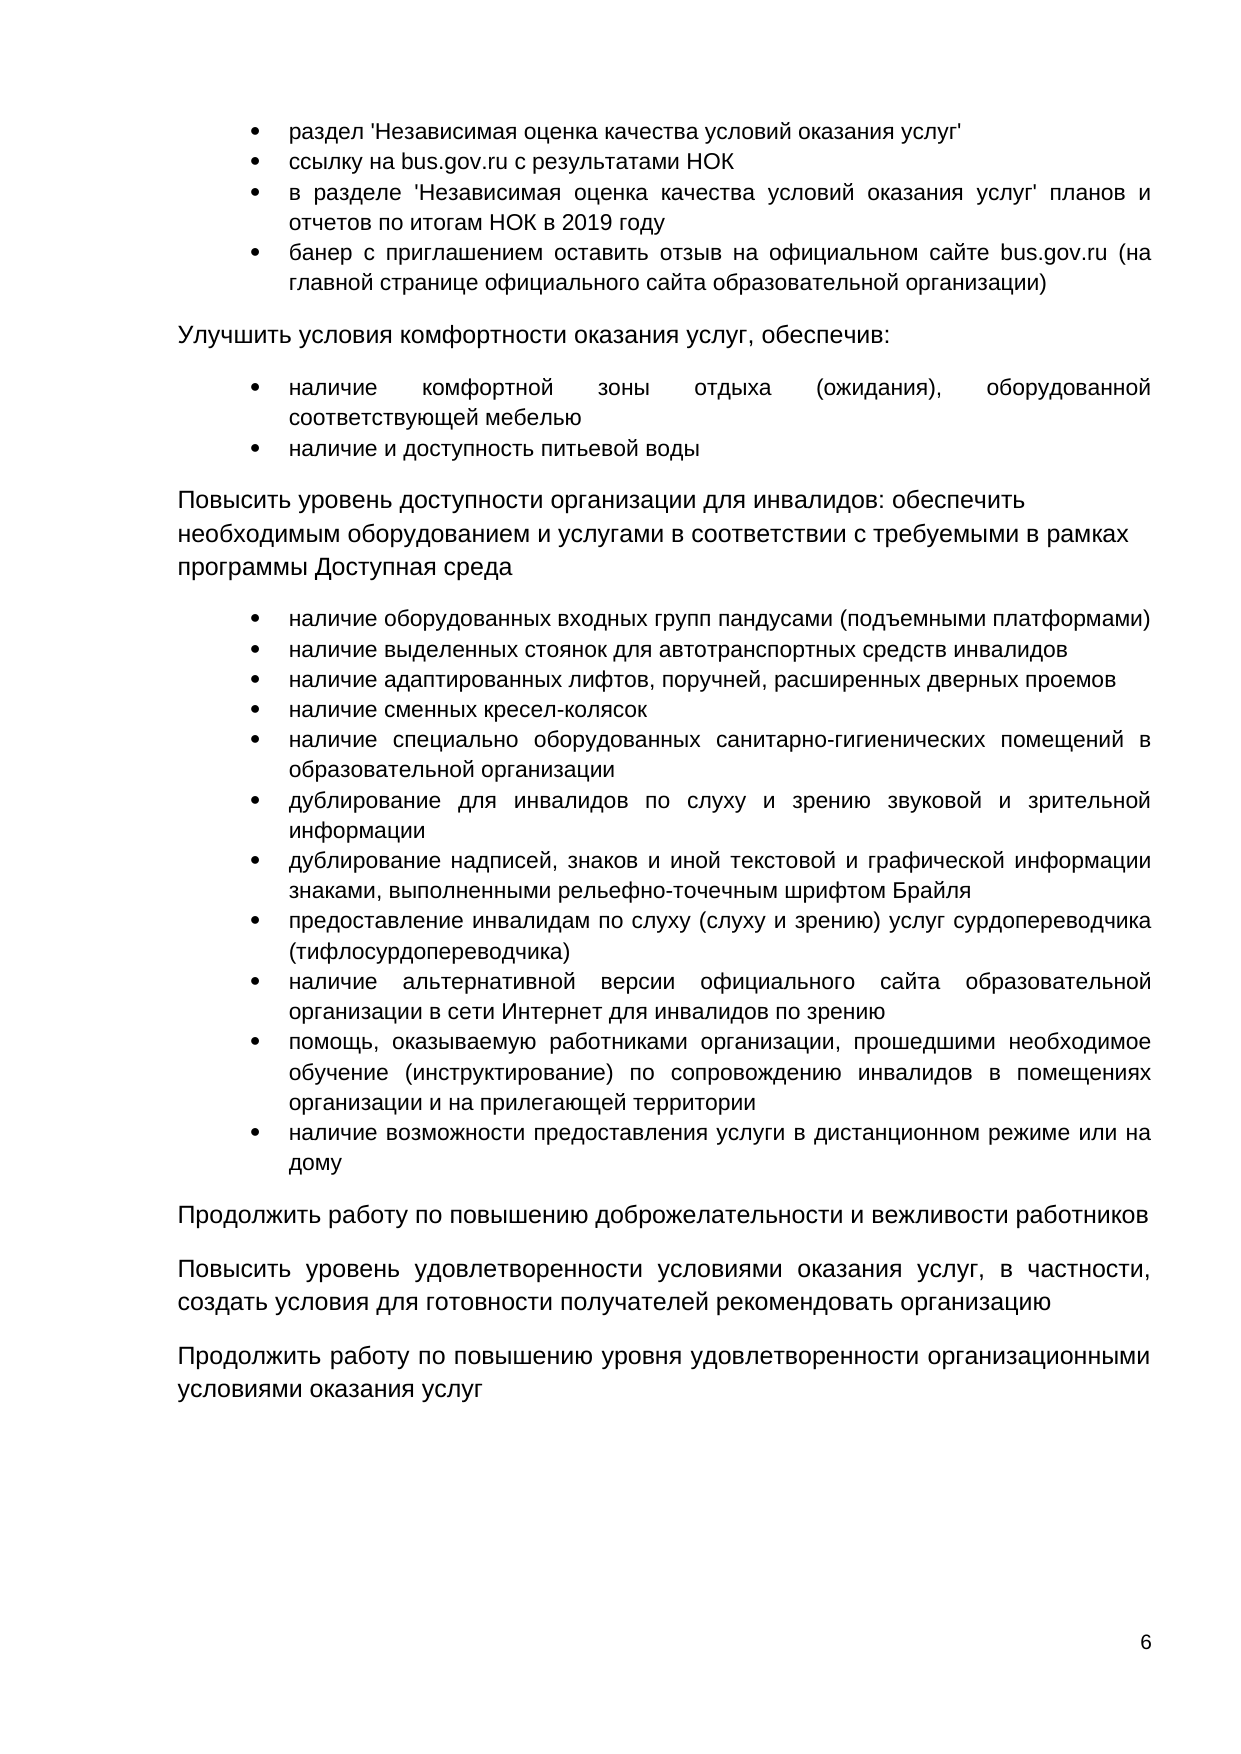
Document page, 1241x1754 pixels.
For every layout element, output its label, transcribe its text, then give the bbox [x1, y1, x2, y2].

list наличие выделенных стоянок для автотранспортных средств инвалидов [251, 636, 1152, 662]
list дублирование надписей, знаков и иной текстовой и графической информации знаками, выполненными рельефно-точечным шрифтом Брайля [251, 847, 1152, 904]
list наличие альтернативной версии официального сайта образовательной организации в сети Интернет для инвалидов по зрению [251, 968, 1152, 1024]
list ссылку на bus.gov.ru с результатами НОК [251, 148, 1152, 175]
list наличие и доступность питьевой воды [251, 434, 1152, 461]
list раздел 'Независимая оценка качества условий оказания услуг' [251, 118, 1152, 144]
list наличие возможности предоставления услуги в дистанционном режиме или на дому [251, 1119, 1152, 1176]
text Повысить уровень удовлетворенности условиями оказания услуг, в частности, создать условия для готовности получателей рекомендовать организацию [177, 1254, 1152, 1316]
list наличие оборудованных входных групп пандусами (подъемными платформами) [251, 605, 1152, 632]
list предоставление инвалидам по слуху (слуху и зрению) услуг сурдопереводчика (тифлосурдопереводчика) [251, 907, 1152, 964]
list дублирование для инвалидов по слуху и зрению звуковой и зрительной информации [251, 787, 1152, 843]
list в разделе 'Независимая оценка качества условий оказания услуг' планов и отчетов по итогам НОК в 2019 году [251, 178, 1152, 235]
text Продолжить работу по повышению доброжелательности и вежливости работников [177, 1200, 1152, 1229]
list наличие комфортной зоны отдыха (ожидания), оборудованной соответствующей мебелью [251, 374, 1152, 431]
text Продолжить работу по повышению уровня удовлетворенности организационными условиями оказания услуг [177, 1341, 1152, 1403]
list помощь, оказываемую работниками организации, прошедшими необходимое обучение (инструктирование) по сопровождению инвалидов в помещениях организации и на прилегающей территории [251, 1028, 1152, 1115]
text Улучшить условия комфортности оказания услуг, обеспечив: [177, 320, 1152, 349]
list наличие адаптированных лифтов, поручней, расширенных дверных проемов [251, 666, 1152, 692]
list банер с приглашением оставить отзыв на официальном сайте bus.gov.ru (на главной странице официального сайта образовательной организации) [251, 239, 1152, 296]
list наличие специально оборудованных санитарно-гигиенических помещений в образовательной организации [251, 726, 1152, 783]
text Повысить уровень доступности организации для инвалидов: обеспечить необходимым оборудованием и услугами в соответствии с требуемыми в рамках программы Доступная среда [177, 486, 1152, 580]
list наличие сменных кресел-колясок [251, 696, 1152, 722]
